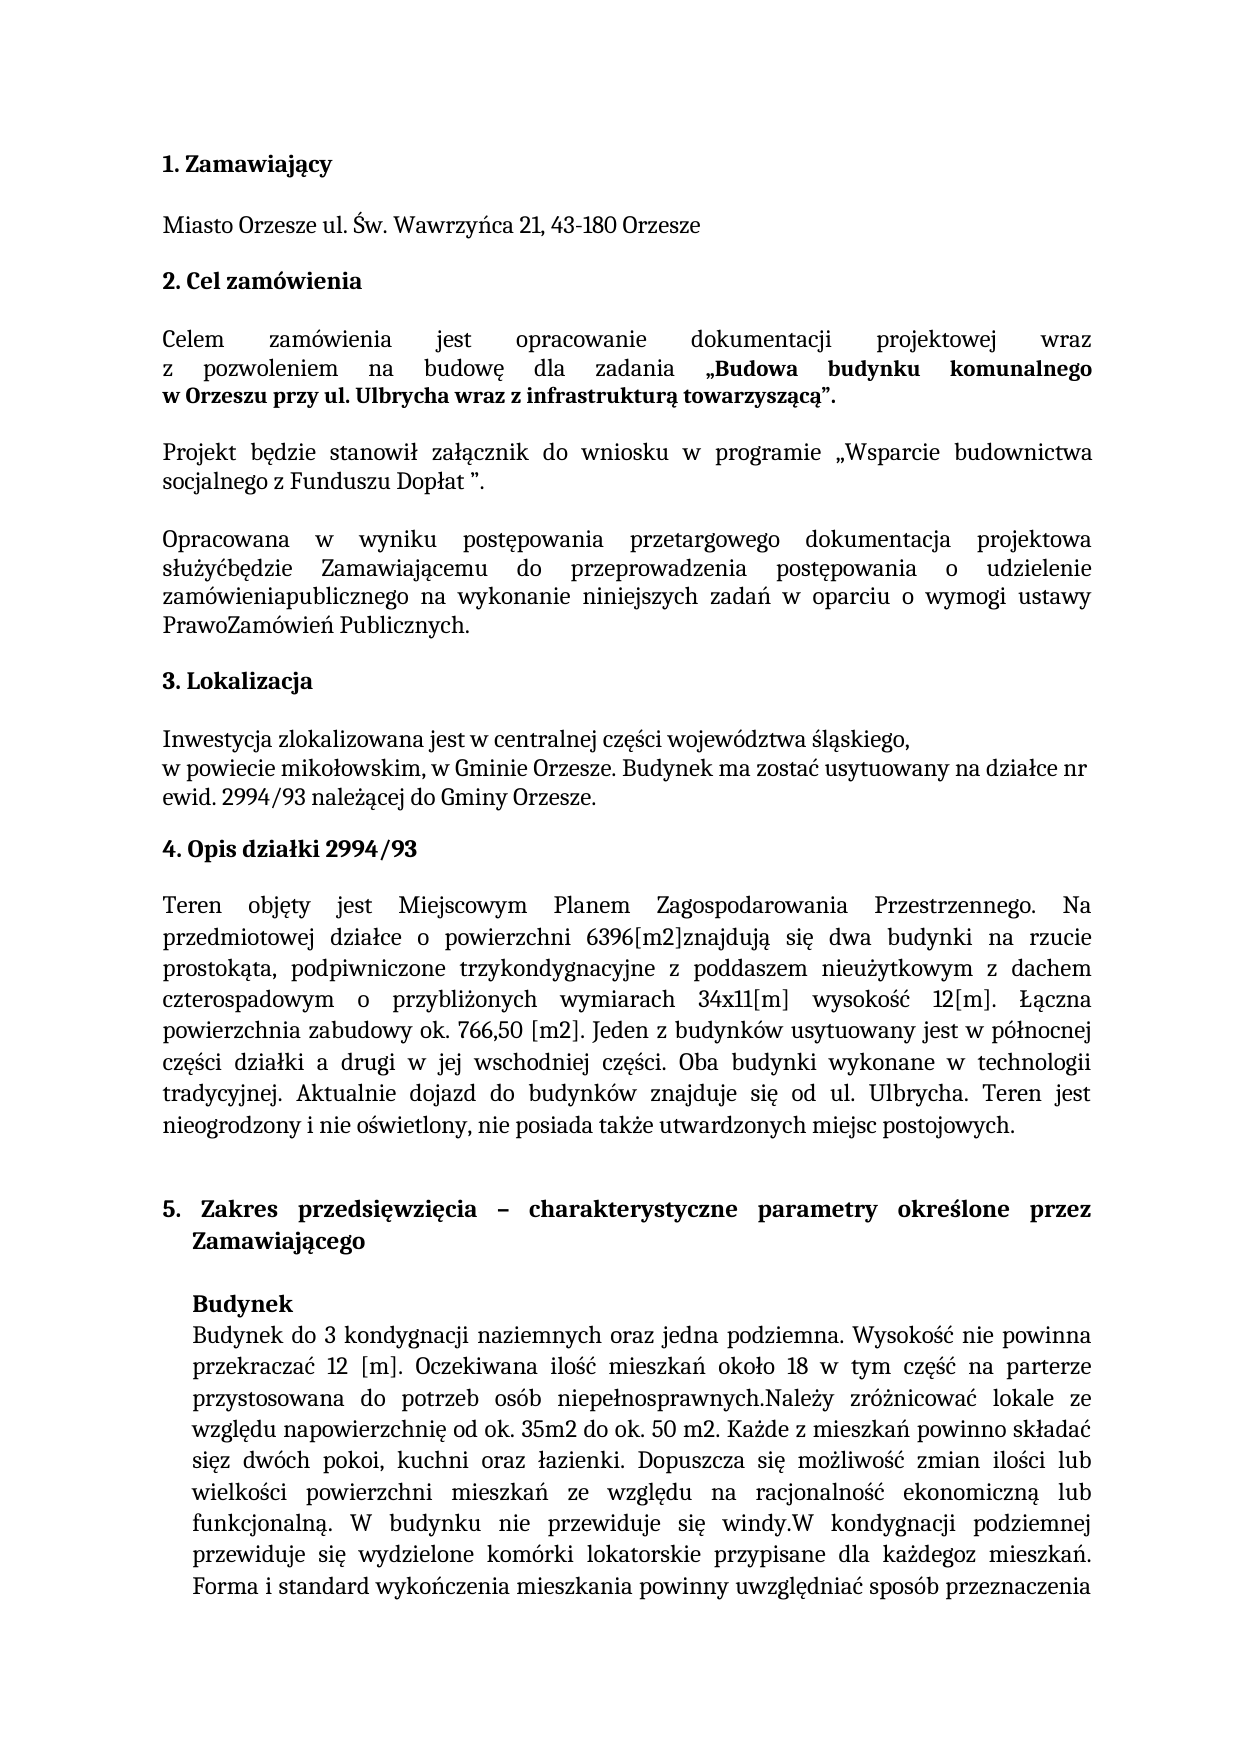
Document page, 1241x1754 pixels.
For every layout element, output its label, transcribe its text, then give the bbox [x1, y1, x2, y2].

subtitle Teren objęty jest Miejscowym Planem Zagospodarowania Przestrzennego. Na przedmiotowej działce o powierzchni 6396[m2]znajdują się dwa budynki na rzucie prostokąta, podpiwniczone trzykondygnacyjne z poddaszem nieużytkowym z dachem czterospadowym o przybliżonych wymiarach 34x11[m] wysokość 12[m]. Łączna powierzchnia zabudowy ok. 766,50 [m2]. Jeden z budynków usytuowany jest w północnej części działki a drugi w jej wschodniej części. Oba budynki wykonane w technologii tradycyjnej. Aktualnie dojazd do budynków znajduje się od ul. Ulbrycha. Teren jest nieogrodzony i nie oświetlony, nie posiada także utwardzonych miejsc postojowych. [162, 888, 1093, 1139]
subtitle 3. Lokalizacja [162, 664, 1093, 696]
text Miasto Orzesze ul. Św. Wawrzyńca 21, 43-180 Orzesze [162, 208, 1093, 239]
subtitle 4. Opis działki 2994/93 [162, 832, 1093, 863]
text Projekt będzie stanowił załącznik do wniosku w programie „Wsparcie budownictwa socjalnego z Funduszu Dopłat ”. [162, 438, 1093, 496]
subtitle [192, 1318, 1093, 1600]
text Celem zamówienia jest opracowanie dokumentacji projektowej wraz z pozwoleniem na budowę dla zadania „Budowa budynku komunalnego w Orzeszu przy ul. Ulbrycha wraz z infrastrukturą towarzyszącą”. [162, 325, 1093, 409]
subtitle 1. Zamawiający [162, 148, 1093, 179]
subtitle 5. Zakres przedsięwzięcia – charakterystyczne parametry określone przez Zamawiającego [162, 1193, 1093, 1256]
subtitle 2. Cel zamówienia [162, 264, 1093, 296]
subtitle Budynek [192, 1287, 1093, 1318]
text Opracowana w wyniku postępowania przetargowego dokumentacja projektowa służyćbędzie Zamawiającemu do przeprowadzenia postępowania o udzielenie zamówieniapublicznego na wykonanie niniejszych zadań w oparciu o wymogi ustawy PrawoZamówień Publicznych. [162, 525, 1093, 640]
text Inwestycja zlokalizowana jest w centralnej części województwa śląskiego, w powiecie mikołowskim, w Gminie Orzesze. Budynek ma zostać usytuowany na działce nr ewid. 2994/93 należącej do Gminy Orzesze. [162, 725, 1093, 811]
